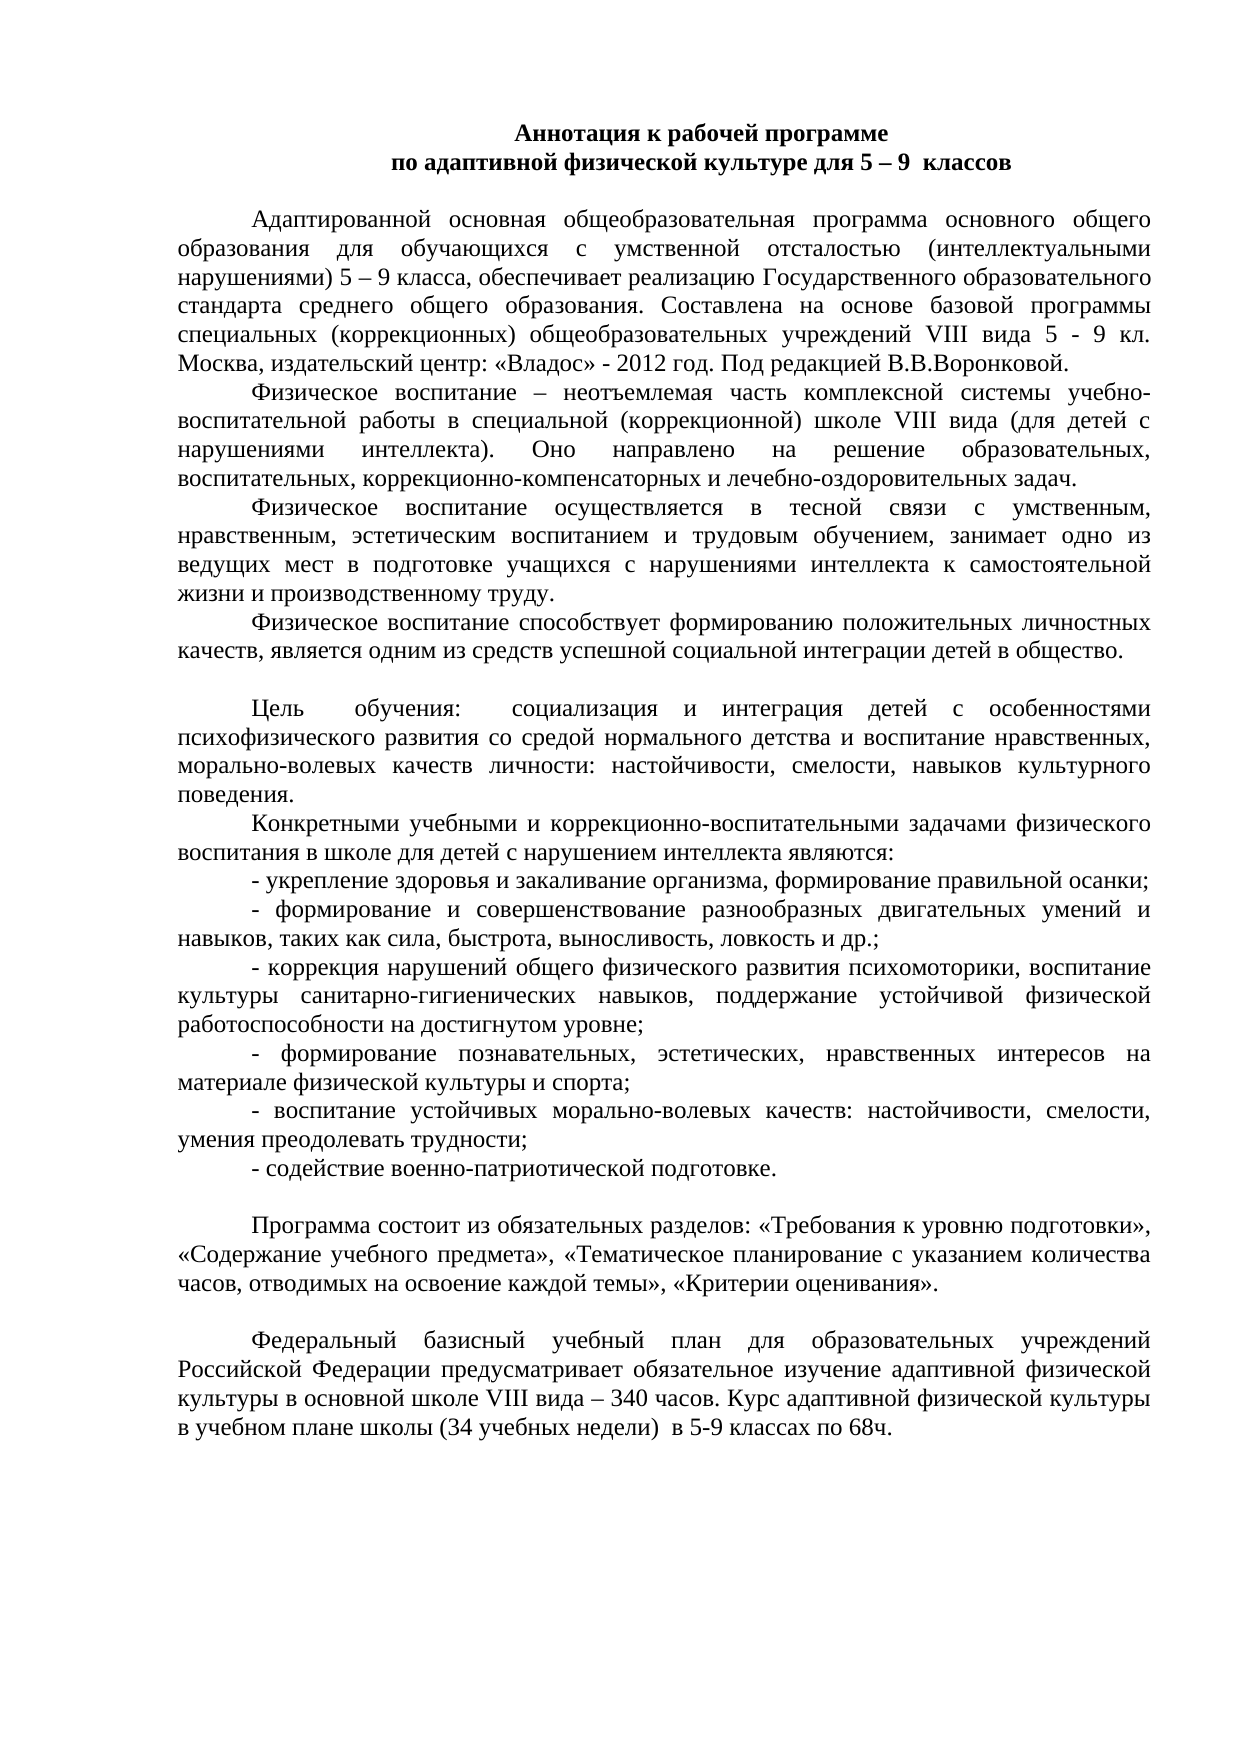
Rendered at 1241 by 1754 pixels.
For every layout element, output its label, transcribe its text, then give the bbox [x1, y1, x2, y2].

text Цель обучения: социализация и интеграция детей с особенностями психофизического развития со средой нормального детства и воспитание нравственных, морально-волевых качеств личности: настойчивости, смелости, навыков культурного поведения. [177, 693, 1152, 808]
text Федеральный базисный учебный план для образовательных учреждений Российской Федерации предусматривает обязательное изучение адаптивной физической культуры в основной школе VIII вида – 340 часов. Курс адаптивной физической культуры в учебном плане школы (34 учебных недели) в 5-9 классах по 68ч. [177, 1326, 1152, 1441]
text Физическое воспитание осуществляется в тесной связи с умственным, нравственным, эстетическим воспитанием и трудовым обучением, занимает одно из ведущих мест в подготовке учащихся с нарушениями интеллекта к самостоятельной жизни и производственному труду. [177, 492, 1152, 607]
text по адаптивной физической культуре для 5 – 9 классов [177, 147, 1152, 176]
text Программа состоит из обязательных разделов: «Требования к уровню подготовки», «Содержание учебного предмета», «Тематическое планирование с указанием количества часов, отводимых на освоение каждой темы», «Критерии оценивания». [177, 1211, 1152, 1297]
text Конкретными учебными и коррекционно-воспитательными задачами физического воспитания в школе для детей с нарушением интеллекта являются: [177, 808, 1152, 866]
text Адаптированной основная общеобразовательная программа основного общего образования для обучающихся с умственной отсталостью (интеллектуальными нарушениями) 5 – 9 класса, обеспечивает реализацию Государственного образовательного стандарта среднего общего образования. Составлена на основе базовой программы специальных (коррекционных) общеобразовательных учреждений VIII вида 5 - 9 кл. Москва, издательский центр: «Владос» - 2012 год. Под редакцией В.В.Воронковой. [177, 204, 1152, 377]
text Физическое воспитание – неотъемлемая часть комплексной системы учебно-воспитательной работы в специальной (коррекционной) школе VIII вида (для детей с нарушениями интеллекта). Оно направлено на решение образовательных, воспитательных, коррекционно-компенсаторных и лечебно-оздоровительных задач. [177, 377, 1152, 492]
text - формирование познавательных, эстетических, нравственных интересов на материале физической культуры и спорта; [177, 1038, 1152, 1096]
text - воспитание устойчивых морально-волевых качеств: настойчивости, смелости, умения преодолевать трудности; [177, 1096, 1152, 1153]
text - формирование и совершенствование разнообразных двигательных умений и навыков, таких как сила, быстрота, выносливость, ловкость и др.; [177, 894, 1152, 952]
text Физическое воспитание способствует формированию положительных личностных качеств, является одним из средств успешной социальной интеграции детей в общество. [177, 607, 1152, 664]
text - содействие военно-патриотической подготовке. [177, 1153, 1152, 1182]
text - укрепление здоровья и закаливание организма, формирование правильной осанки; [177, 866, 1152, 894]
text Аннотация к рабочей программе [177, 118, 1152, 147]
text - коррекция нарушений общего физического развития психомоторики, воспитание культуры санитарно-гигиенических навыков, поддержание устойчивой физической работоспособности на достигнутом уровне; [177, 952, 1152, 1038]
